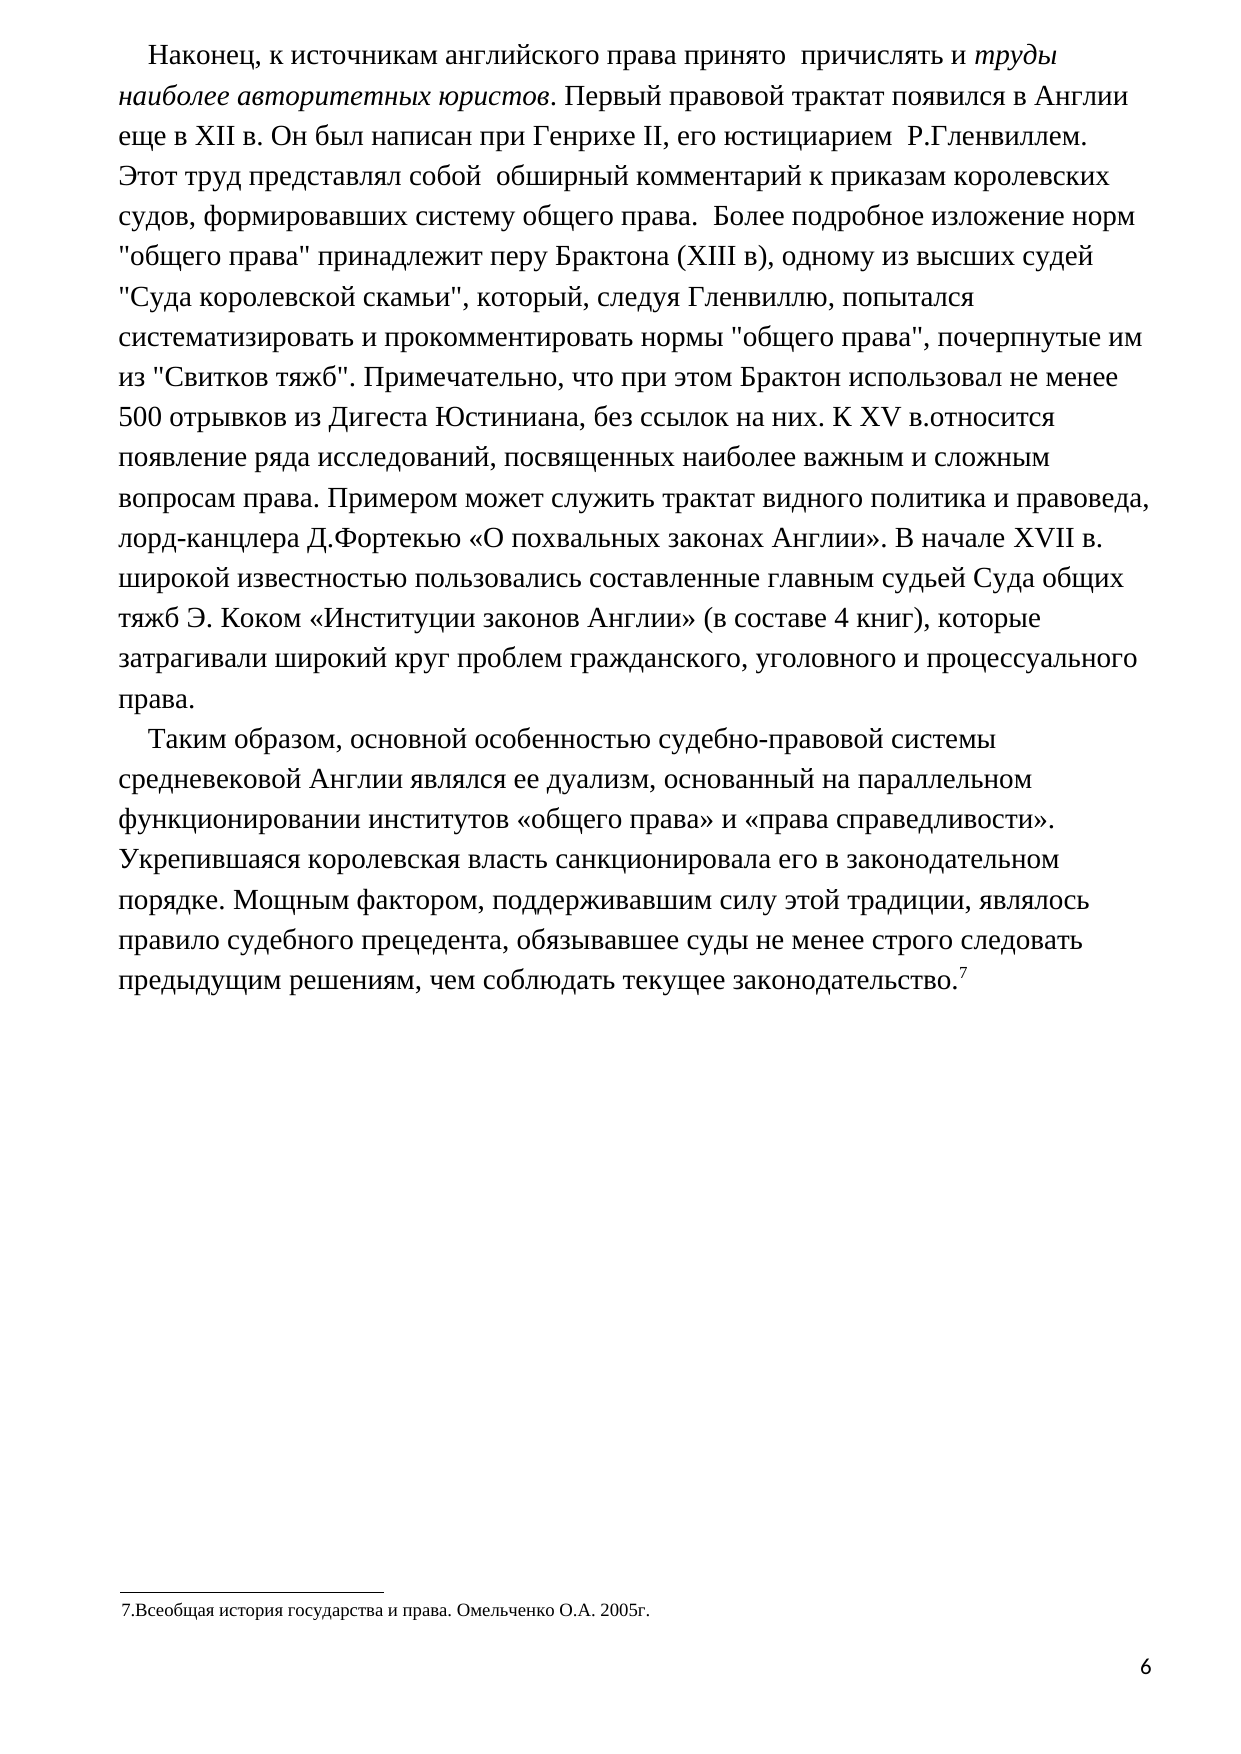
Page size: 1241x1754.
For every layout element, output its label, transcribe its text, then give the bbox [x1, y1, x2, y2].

text Наконец, к источникам английского права принято причислять и труды наиболее авторитетных юристов. Первый правовой трактат появился в Англии еще в XII в. Он был написан при Генрихе II, его юстициарием Р.Гленвиллем. Этот труд представлял собой обширный комментарий к приказам королевских судов, формировавших систему общего права. Более подробное изложение норм "общего права" принадлежит перу Брактона (XIII в), одному из высших судей "Суда королевской скамьи", который, следуя Гленвиллю, попытался систематизировать и прокомментировать нормы "общего права", почерпнутые им из "Свитков тяжб". Примечательно, что при этом Брактон использовал не менее 500 отрывков из Дигеста Юстиниана, без ссылок на них. К XV в.относится появление ряда исследований, посвященных наиболее важным и сложным вопросам права. Примером может служить трактат видного политика и правоведа, лорд-канцлера Д.Фортекью «О похвальных законах Англии». В начале XVII в. широкой известностью пользовались составленные главным судьей Суда общих тяжб Э. Коком «Институции законов Англии» (в составе 4 книг), которые затрагивали широкий круг проблем гражданского, уголовного и процессуального права. [118, 37, 1152, 714]
text Таким образом, основной особенностью судебно-правовой системы средневековой Англии являлся ее дуализм, основанный на параллельном функционировании институтов «общего права» и «права справедливости». Укрепившаяся королевская власть санкционировала его в законодательном порядке. Мощным фактором, поддерживавшим силу этой традиции, являлось правило судебного прецедента, обязывавшее суды не менее строго следовать предыдущим решениям, чем соблюдать текущее законодательство.7 [118, 721, 1152, 996]
text 7.Всеобщая история государства и права. Омельченко О.А. 2005г. [118, 1599, 1152, 1621]
